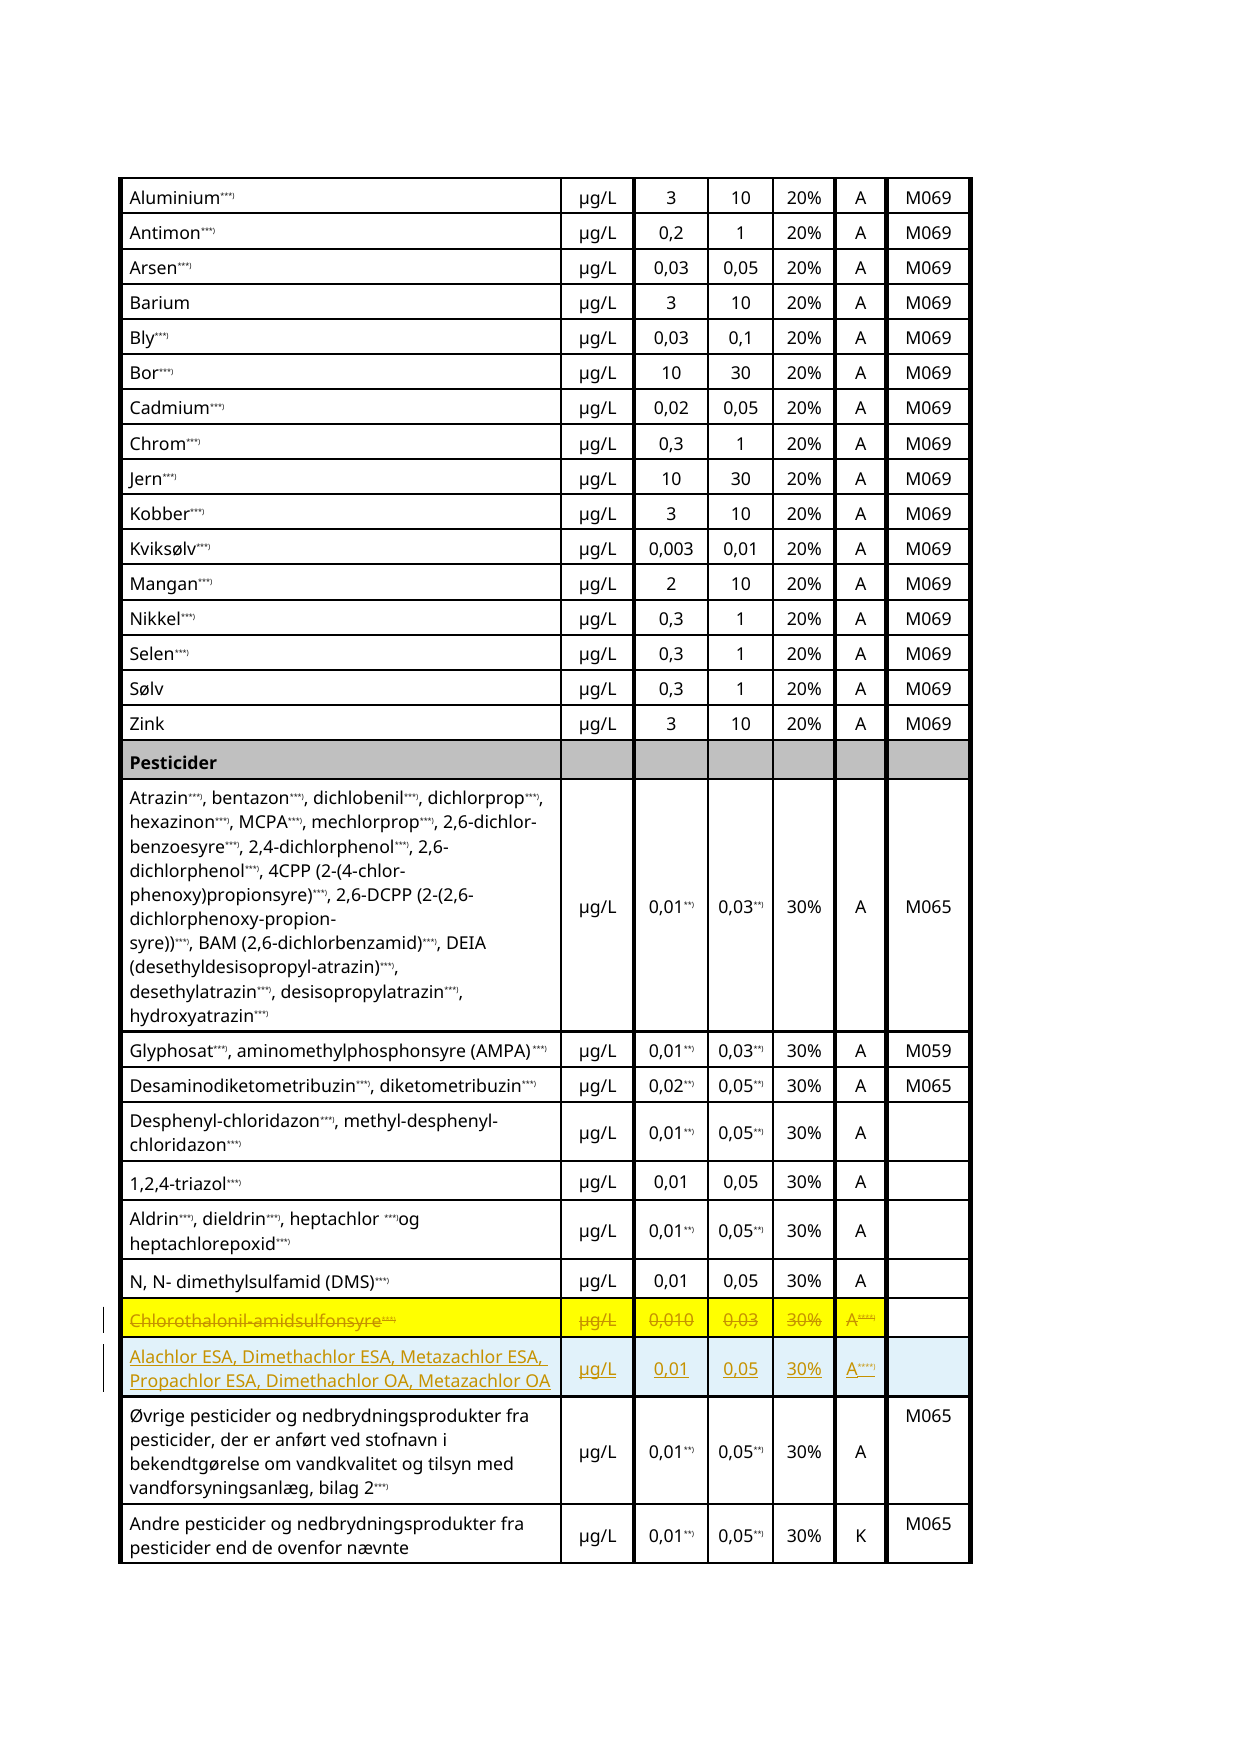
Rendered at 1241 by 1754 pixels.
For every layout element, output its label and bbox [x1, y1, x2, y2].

table_header [123, 355, 560, 388]
table_header [562, 320, 632, 353]
table_header [123, 780, 560, 1030]
table_header [889, 780, 968, 1030]
table_header [837, 495, 884, 528]
table_header [889, 1103, 968, 1160]
table_header [837, 1162, 884, 1199]
table_header [837, 601, 884, 634]
table_header [123, 1201, 560, 1258]
table_header [123, 1505, 560, 1562]
table_header [709, 285, 772, 318]
table_header [123, 425, 560, 458]
table_header [889, 495, 968, 528]
table_header [123, 495, 560, 528]
table_header [889, 1338, 968, 1395]
table_header [774, 250, 833, 283]
table_header [709, 1201, 772, 1258]
table_header [774, 1033, 833, 1066]
table_header [636, 601, 707, 634]
table_header [709, 1162, 772, 1199]
table_header [889, 1162, 968, 1199]
table_header [889, 460, 968, 493]
table_header [889, 1260, 968, 1297]
table_header [709, 1505, 772, 1562]
table_header [636, 565, 707, 599]
table_header [709, 530, 772, 563]
table_header [774, 495, 833, 528]
table_header [562, 1505, 632, 1562]
table_header [774, 1338, 833, 1395]
table_header [562, 1033, 632, 1066]
table_header [709, 495, 772, 528]
table_header [123, 1068, 560, 1101]
table_header [709, 780, 772, 1030]
table_header [889, 1398, 968, 1503]
table_header [774, 1103, 833, 1160]
table_header [123, 1398, 560, 1503]
table_header [709, 1260, 772, 1297]
table_header [837, 285, 884, 318]
table_header [889, 1505, 968, 1562]
table_header [889, 1068, 968, 1101]
table_header [774, 355, 833, 388]
table_header [837, 460, 884, 493]
table_header [709, 671, 772, 704]
table_header [889, 636, 968, 669]
table_header [837, 1201, 884, 1258]
table_header [562, 565, 632, 599]
table_header [837, 1033, 884, 1066]
table_header [774, 1398, 833, 1503]
table_header [837, 1103, 884, 1160]
table_header [889, 214, 968, 248]
table_header [562, 530, 632, 563]
table_header [837, 425, 884, 458]
table_header [562, 1103, 632, 1160]
table_header [774, 320, 833, 353]
table_header [774, 1162, 833, 1199]
table_header [709, 1068, 772, 1101]
table_header [562, 390, 632, 423]
table_header [837, 1260, 884, 1297]
table_header [709, 250, 772, 283]
table_header [562, 250, 632, 283]
table_header [562, 460, 632, 493]
table_header [562, 1201, 632, 1258]
table_header [123, 1260, 560, 1297]
table_header [889, 1299, 968, 1336]
table_header [837, 636, 884, 669]
table_header [837, 706, 884, 739]
table_header [774, 565, 833, 599]
table_header [837, 320, 884, 353]
table_header [123, 706, 560, 739]
table_header [774, 179, 833, 212]
table_header [123, 1103, 560, 1160]
table_header [123, 460, 560, 493]
table_header [123, 636, 560, 669]
table_header [636, 1068, 707, 1101]
table_header [889, 390, 968, 423]
table_header [123, 214, 560, 248]
table_header [709, 636, 772, 669]
table_header [774, 1201, 833, 1258]
table_header [889, 425, 968, 458]
table_header [774, 425, 833, 458]
table_header [774, 1068, 833, 1101]
table_header [562, 1162, 632, 1199]
table_header [636, 214, 707, 248]
table_header [123, 671, 560, 704]
table_header [837, 780, 884, 1030]
table_header [123, 601, 560, 634]
table_header [889, 565, 968, 599]
table_header [123, 1162, 560, 1199]
table_header [837, 565, 884, 599]
table_header [837, 214, 884, 248]
table_header [562, 706, 632, 739]
table_header [774, 530, 833, 563]
table_header [837, 1068, 884, 1101]
table_header [774, 601, 833, 634]
table_header [889, 1033, 968, 1066]
table_header [636, 1201, 707, 1258]
table_header [837, 390, 884, 423]
table_header [889, 530, 968, 563]
table_header [636, 780, 707, 1030]
table_header [837, 179, 884, 212]
table_header [562, 1398, 632, 1503]
table_header [774, 285, 833, 318]
table_header [709, 425, 772, 458]
table_header [636, 285, 707, 318]
table_header [636, 671, 707, 704]
table_header [636, 1033, 707, 1066]
table_header [774, 460, 833, 493]
table_header [562, 1260, 632, 1297]
table_header [562, 1338, 632, 1395]
table_header [562, 285, 632, 318]
table_header [709, 1033, 772, 1066]
table_header [562, 601, 632, 634]
table_header [837, 250, 884, 283]
table_header [636, 460, 707, 493]
table_header [562, 425, 632, 458]
table_header [709, 320, 772, 353]
table_header [636, 706, 707, 739]
table_header [889, 1201, 968, 1258]
table_header [562, 780, 632, 1030]
table_header [562, 671, 632, 704]
table_header [774, 390, 833, 423]
table_header [709, 1103, 772, 1160]
table_header [774, 636, 833, 669]
table_header [562, 636, 632, 669]
table_header [709, 706, 772, 739]
table_header [709, 1338, 772, 1395]
table_header [709, 179, 772, 212]
table_header [636, 1398, 707, 1503]
table_header [562, 495, 632, 528]
table_header [636, 1103, 707, 1160]
table_header [709, 601, 772, 634]
table_header [123, 390, 560, 423]
table_header [123, 1033, 560, 1066]
table_header [636, 250, 707, 283]
table_header [774, 214, 833, 248]
table_header [636, 530, 707, 563]
table_header [123, 179, 560, 212]
table_header [709, 355, 772, 388]
table_header [889, 706, 968, 739]
table_header [837, 355, 884, 388]
table_header [709, 565, 772, 599]
table_header [709, 390, 772, 423]
table_header [709, 214, 772, 248]
table_header [837, 1505, 884, 1562]
table_header [889, 601, 968, 634]
table_header [636, 1162, 707, 1199]
table_header [123, 320, 560, 353]
table_header [562, 355, 632, 388]
table_header [774, 706, 833, 739]
table_header [889, 285, 968, 318]
table_header [636, 1260, 707, 1297]
table_header [774, 1505, 833, 1562]
table_header [837, 671, 884, 704]
table_header [837, 530, 884, 563]
table_header [636, 390, 707, 423]
table_header [123, 285, 560, 318]
table_header [636, 355, 707, 388]
table_header [636, 495, 707, 528]
table_header [837, 1338, 884, 1395]
table_header [774, 780, 833, 1030]
table_header [889, 671, 968, 704]
table_header [562, 1068, 632, 1101]
table_header [636, 320, 707, 353]
table_header [837, 1398, 884, 1503]
table_header [562, 214, 632, 248]
table_header [889, 250, 968, 283]
table_header [636, 1505, 707, 1562]
table_header [636, 636, 707, 669]
table_header [774, 1260, 833, 1297]
table_header [889, 320, 968, 353]
table_header [709, 460, 772, 493]
table_header [636, 425, 707, 458]
table_header [889, 355, 968, 388]
table_header [123, 530, 560, 563]
table_header [636, 1338, 707, 1395]
table_header [123, 565, 560, 599]
table_header [889, 179, 968, 212]
table_header [123, 1338, 560, 1395]
table_header [123, 250, 560, 283]
table_header [709, 1398, 772, 1503]
table_header [636, 179, 707, 212]
table_header [774, 671, 833, 704]
table_header [562, 179, 632, 212]
